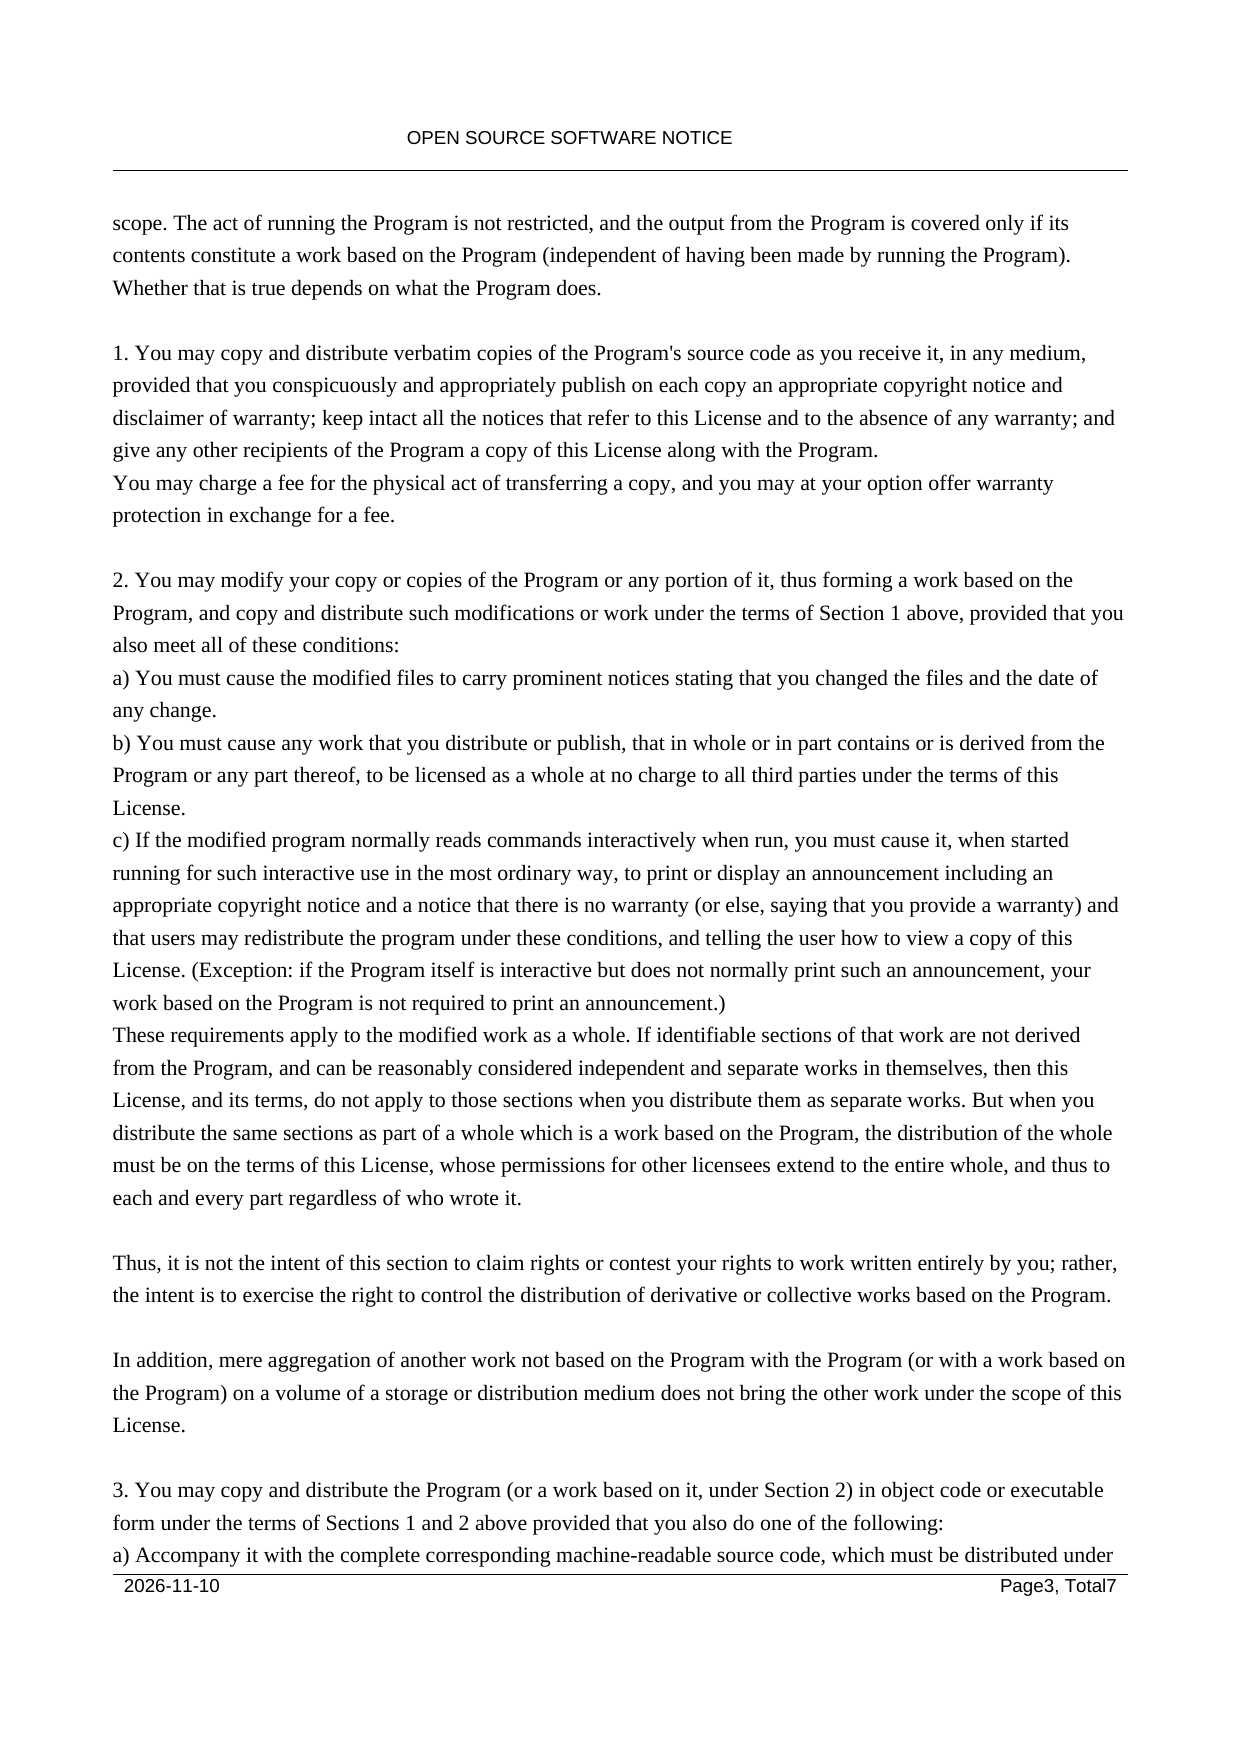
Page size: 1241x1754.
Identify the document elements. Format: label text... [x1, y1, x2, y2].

text Thus, it is not the intent of this section to claim rights or contest your rights to work written entirely by you; rather, the intent is to exercise the right to control the distribution of derivative or collective works based on the Program. [112, 1246, 1128, 1311]
text 2. You may modify your copy or copies of the Program or any portion of it, thus forming a work based on the Program, and copy and distribute such modifications or work under the terms of Section 1 above, provided that you also meet all of these conditions: [112, 564, 1128, 661]
text You may charge a fee for the physical act of transferring a copy, and you may at your option offer warranty protection in exchange for a fee. [112, 466, 1128, 531]
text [112, 1539, 1128, 1571]
text These requirements apply to the modified work as a whole. If identifiable sections of that work are not derived from the Program, and can be reasonably considered independent and separate works in themselves, then this License, and its terms, do not apply to those sections when you distribute them as separate works. But when you distribute the same sections as part of a whole which is a work based on the Program, the distribution of the whole must be on the terms of this License, whose permissions for other licensees extend to the entire whole, and thus to each and every part regardless of who wrote it. [112, 1019, 1128, 1214]
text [112, 206, 1128, 304]
text 3. You may copy and distribute the Program (or a work based on it, under Section 2) in object code or executable form under the terms of Sections 1 and 2 above provided that you also do one of the following: [112, 1474, 1128, 1539]
text c) If the modified program normally reads commands interactively when run, you must cause it, when started running for such interactive use in the most ordinary way, to print or display an announcement including an appropriate copyright notice and a notice that there is no warranty (or else, saying that you provide a warranty) and that users may redistribute the program under these conditions, and telling the user how to view a copy of this License. (Exception: if the Program itself is interactive but does not normally print such an announcement, your work based on the Program is not required to print an announcement.) [112, 824, 1128, 1019]
text 1. You may copy and distribute verbatim copies of the Program's source code as you receive it, in any medium, provided that you conspicuously and appropriately publish on each copy an appropriate copyright notice and disclaimer of warranty; keep intact all the notices that refer to this License and to the absence of any warranty; and give any other recipients of the Program a copy of this License along with the Program. [112, 336, 1128, 466]
text a) You must cause the modified files to carry prominent notices stating that you changed the files and the date of any change. [112, 661, 1128, 726]
text b) You must cause any work that you distribute or publish, that in whole or in part contains or is derived from the Program or any part thereof, to be licensed as a whole at no charge to all third parties under the terms of this License. [112, 726, 1128, 824]
text In addition, mere aggregation of another work not based on the Program with the Program (or with a work based on the Program) on a volume of a storage or distribution medium does not bring the other work under the scope of this License. [112, 1344, 1128, 1441]
